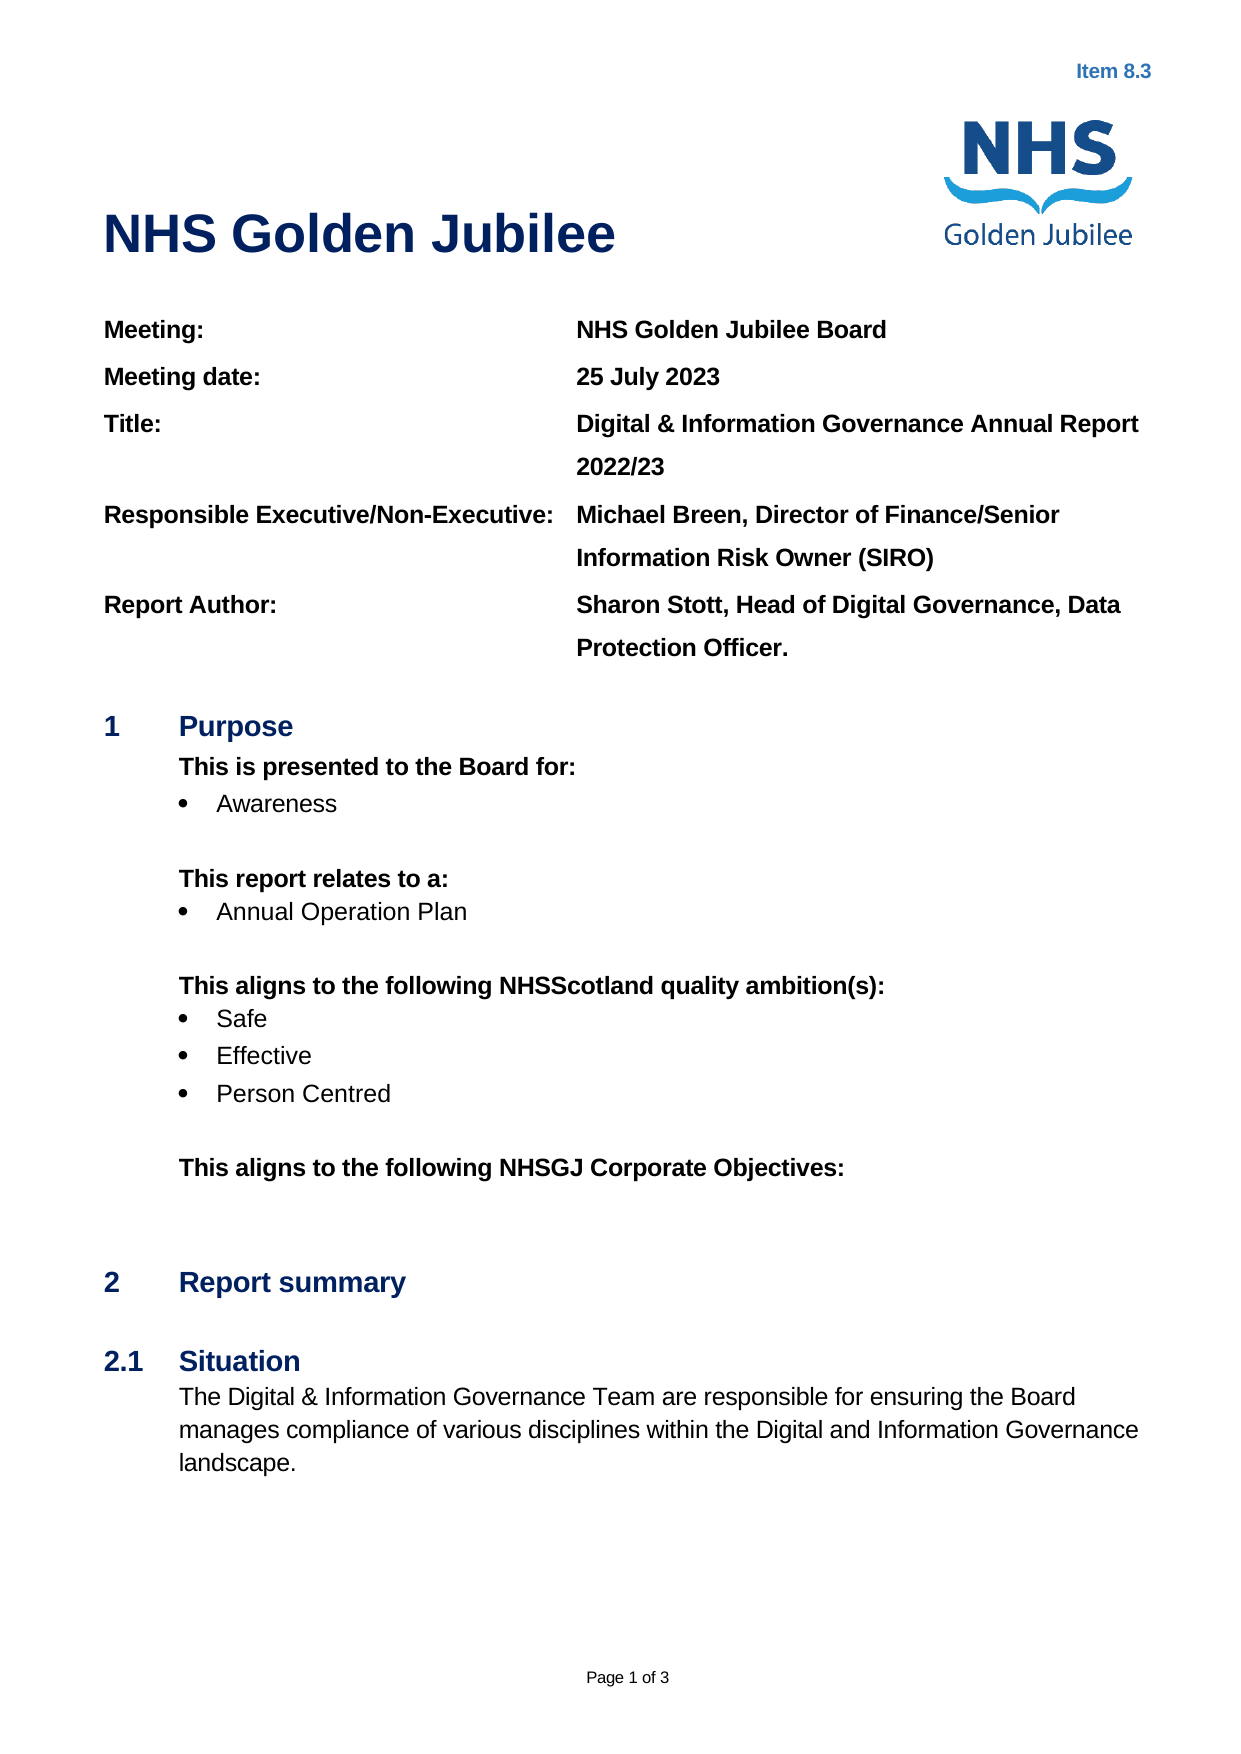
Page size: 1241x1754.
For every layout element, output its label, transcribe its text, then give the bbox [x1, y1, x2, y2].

text The Digital & Information Governance Team are responsible for ensuring the Board manages compliance of various disciplines within the Digital and Information Governance landscape. [178, 1382, 1152, 1477]
subtitle Meeting date: 25 July 2023 [103, 362, 1152, 391]
list Effective [178, 1041, 1152, 1070]
subtitle Title: Digital & Information Governance Annual Report 2022/23 [103, 409, 1152, 481]
subtitle NHS Golden Jubilee [103, 121, 1182, 263]
text This aligns to the following NHSGJ Corporate Objectives: [178, 1153, 1152, 1182]
subtitle Meeting: NHS Golden Jubilee Board [103, 315, 1152, 343]
list Safe [178, 1004, 1152, 1033]
list Person Centred [178, 1078, 1152, 1107]
subtitle This is presented to the Board for: [178, 752, 1152, 781]
list Annual Operation Plan [178, 897, 1152, 925]
subtitle 2.1 Situation [103, 1344, 1152, 1378]
picture [943, 120, 1133, 252]
subtitle Report Author: Sharon Stott, Head of Digital Governance, Data Protection Officer. [103, 590, 1152, 662]
subtitle 1 Purpose [103, 709, 1152, 743]
subtitle Awareness [178, 789, 1152, 818]
subtitle 2 Report summary [103, 1264, 1152, 1298]
subtitle Responsible Executive/Non-Executive: Michael Breen, Director of Finance/Senior Information Risk Owner (SIRO) [103, 500, 1152, 572]
subtitle This report relates to a: [178, 864, 1152, 892]
subtitle This aligns to the following NHSScotland quality ambition(s): [178, 971, 1152, 1000]
